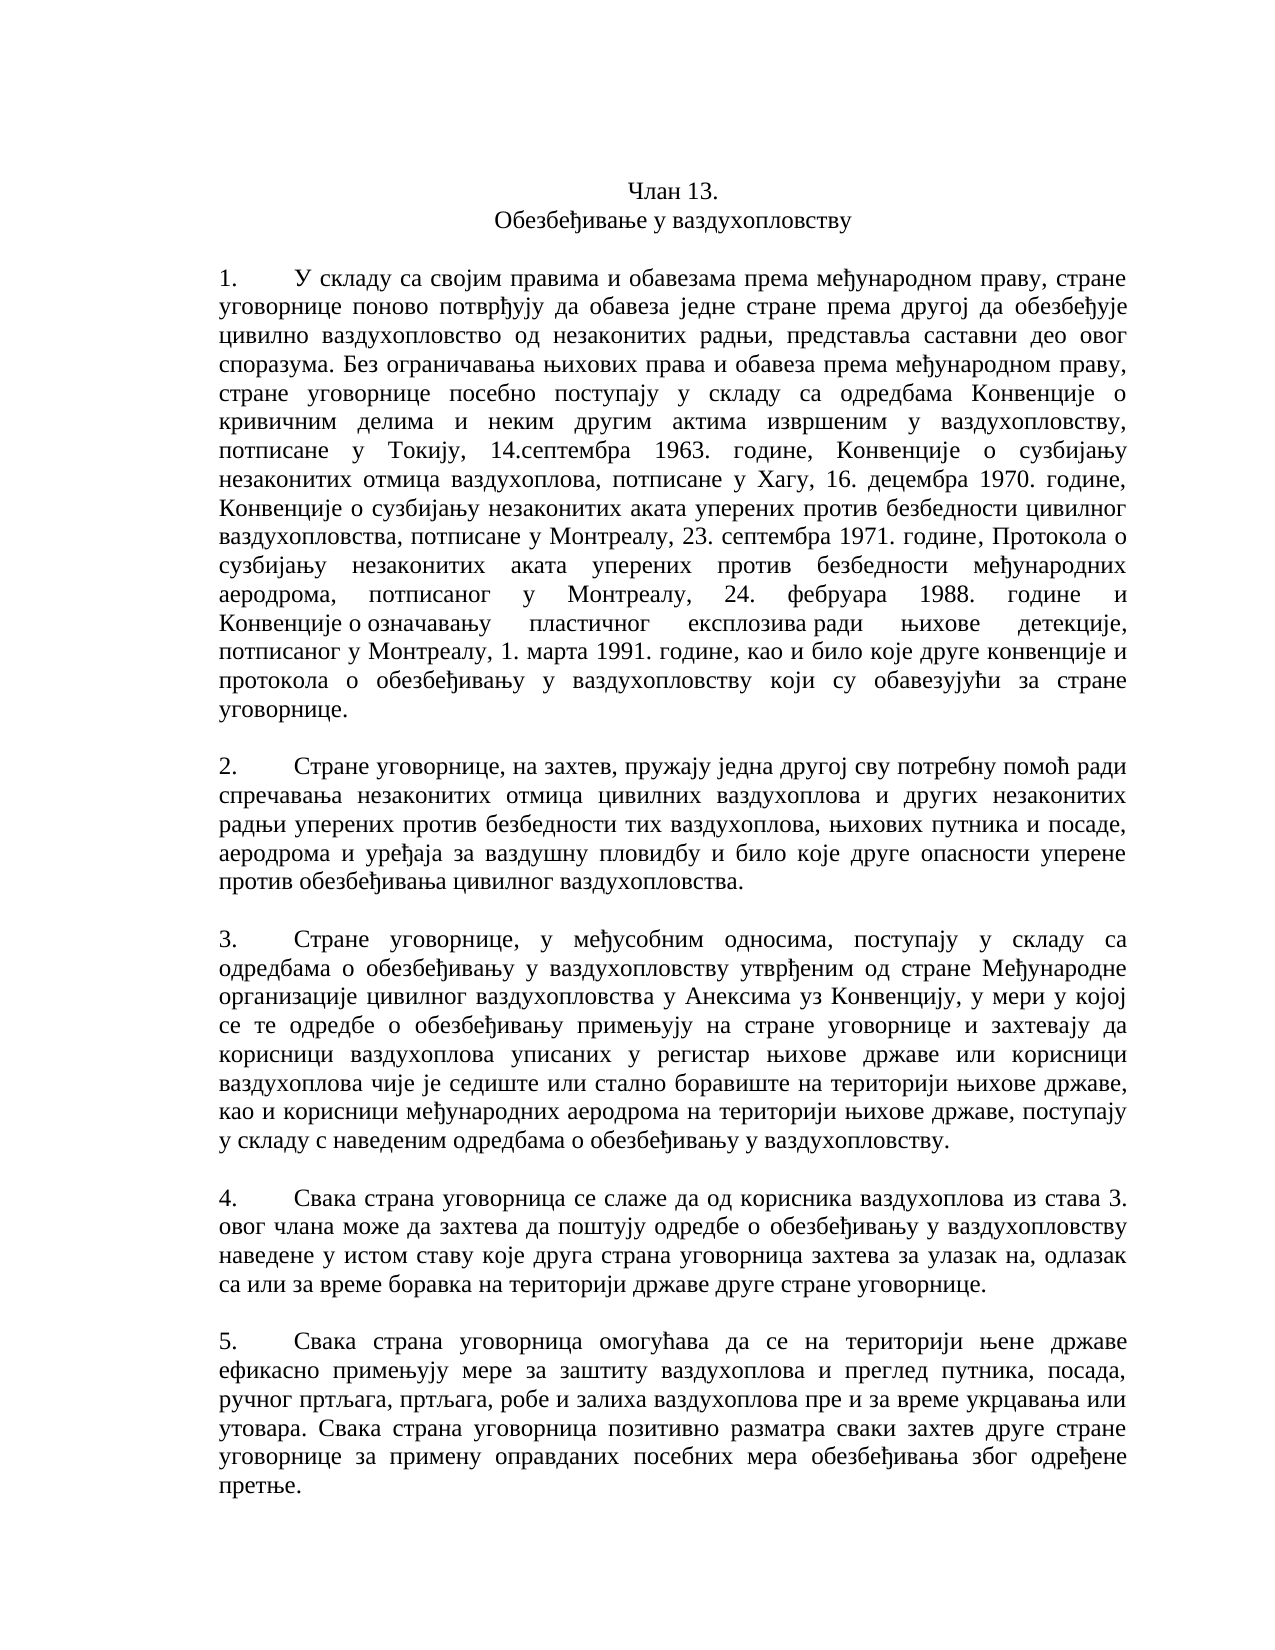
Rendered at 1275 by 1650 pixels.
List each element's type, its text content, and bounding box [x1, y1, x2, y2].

text 5. Свака страна уговорница омогућава да се на територији њене државе ефикасно примењују мере за заштиту ваздухоплова и преглед путника, посада, ручног пртљага, пртљага, робе и залиха ваздухоплова пре и за време укрцавања или утовара. Свака страна уговорница позитивно разматра сваки захтев друге стране уговорнице за примену оправданих посебних мера обезбеђивања због одређене претње. [218, 1326, 1127, 1499]
text Обезбеђивање у ваздухопловству [218, 205, 1127, 234]
text 2. Стране уговорнице, на захтев, пружају једна другој сву потребну помоћ ради спречавања незаконитих отмица цивилних ваздухоплова и других незаконитих радњи уперених против безбедности тих ваздухоплова, њихових путника и посаде, аеродрома и уређаја за ваздушну пловидбу и било које друге опасности уперене против обезбеђивања цивилног ваздухопловства. [218, 751, 1127, 895]
text 1. У складу са својим правима и обавезама према међународном праву, стране уговорнице поново потврђују да обавеза једне стране према другој да обезбеђује цивилно ваздухопловство од незаконитих радњи, представља саставни део овог споразума. Без ограничавања њихових права и обавеза према међународном праву, стране уговорнице посебно поступају у складу са одредбама Конвенције о кривичним делима и неким другим актима извршеним у ваздухопловству, потписане у Токију, 14.септембра 1963. године, Конвенције о сузбијању незаконитих отмица ваздухоплова, потписане у Хагу, 16. децембра 1970. године, Конвенције о сузбијању незаконитих аката уперених против безбедности цивилног ваздухопловства, потписане у Монтреалу, 23. септембра 1971. године, Протокола о сузбијању незаконитих аката уперених против безбедности међународних аеродрома, потписаног у Монтреалу, 24. фебруара 1988. године и Конвенције о означавању пластичног експлозива ради њихове детекције, потписаног у Монтреалу, 1. марта 1991. године, као и било које друге конвенције и протокола о обезбеђивању у ваздухопловству који су обавезујући за стране уговорнице. [218, 263, 1127, 723]
text Члан 13. [218, 176, 1127, 205]
text 4. Свака страна уговорница се слаже да од корисника ваздухоплова из става 3. овог члана може да захтева да поштују одредбе о обезбеђивању у ваздухопловству наведене у истом ставу које друга страна уговорница захтева за улазак на, одлазак са или за време боравка на територији државе друге стране уговорнице. [218, 1183, 1127, 1298]
text 3. Стране уговорнице, у међусобним односима, поступају у складу са одредбама о обезбеђивању у ваздухопловству утврђеним од стране Међународне организације цивилног ваздухопловства у Анексима уз Конвенцију, у мери у којој се те одредбе о обезбеђивању примењују на стране уговорнице и захтевају да корисници ваздухоплова уписаних у регистар њихове државе или корисници ваздухоплова чије је седиште или стално боравиште на територији њихове државе, као и корисници међународних аеродрома на територији њихове државе, поступају у складу с наведеним одредбама о обезбеђивању у ваздухопловству. [218, 924, 1127, 1154]
